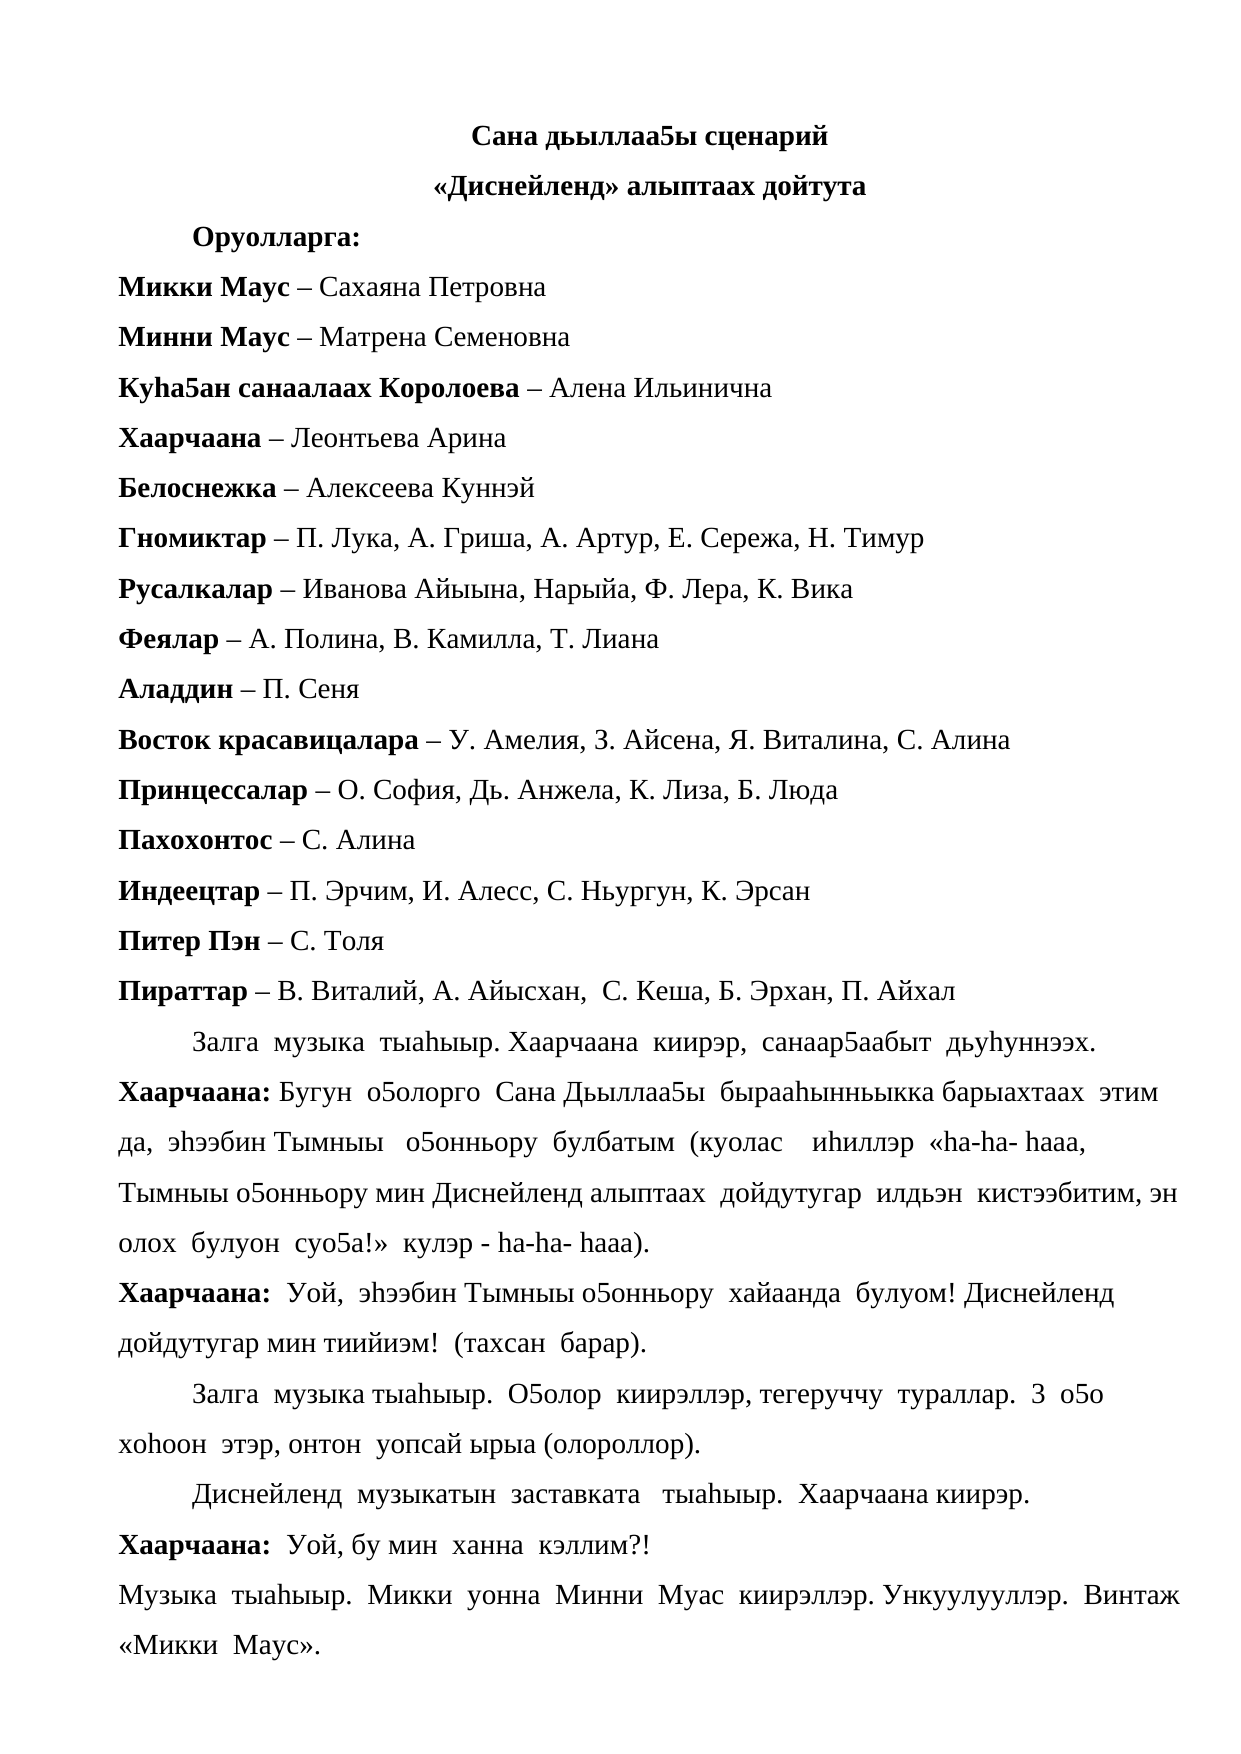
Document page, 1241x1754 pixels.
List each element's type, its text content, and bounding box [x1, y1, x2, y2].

text Гномиктар – П. Лука, А. Гриша, А. Артур, Е. Сережа, Н. Тимур [118, 521, 1181, 554]
text Микки Маус – Сахаяна Петровна [118, 269, 1181, 303]
text Хаарчаана: Уой, бу мин ханна кэллим?! [118, 1527, 1181, 1560]
text Пахохонтос – С. Алина [118, 822, 1181, 856]
text Залга музыка тыаhыыр. О5олор киирэллэр, тегеруччу тураллар. 3 о5о хоhоон этэр, онтон уопсай ырыа (олороллор). [118, 1376, 1181, 1460]
text Пираттар – В. Виталий, А. Айысхан, С. Кеша, Б. Эрхан, П. Айхал [118, 973, 1181, 1007]
text Минни Маус – Матрена Семеновна [118, 319, 1181, 353]
text Куhа5ан санаалаах Королоева – Алена Ильинична [118, 370, 1181, 403]
text Аладдин – П. Сеня [118, 672, 1181, 705]
text Восток красавицалара – У. Амелия, З. Айсена, Я. Виталина, С. Алина [118, 722, 1181, 755]
text Музыка тыаhыыр. Микки уонна Минни Муас киирэллэр. Ункуулууллэр. Винтаж «Микки Маус». [118, 1577, 1181, 1661]
text Принцессалар – О. София, Дь. Анжела, К. Лиза, Б. Люда [118, 772, 1181, 806]
text Хаарчаана: Бугун о5олорго Сана Дьыллаа5ы бырааhынньыкка барыахтаах этим да, эhээбин Тымныы о5онньору булбатым (куолас иhиллэр «hа-hа- hааа, Тымныы о5онньору мин Диснейленд алыптаах дойдутугар илдьэн кистээбитим, эн олох булуон суо5а!» кулэр - hа-hа- hааа). [118, 1074, 1181, 1258]
text Диснейленд музыкатын заставката тыаhыыр. Хаарчаана киирэр. [118, 1477, 1181, 1510]
text Питер Пэн – С. Толя [118, 923, 1181, 957]
text Залга музыка тыаhыыр. Хаарчаана киирэр, санаар5аабыт дьуhуннээх. [118, 1024, 1181, 1057]
text Хаарчаана: Уой, эhээбин Тымныы о5онньору хайаанда булуом! Диснейленд дойдутугар мин тиийиэм! (тахсан барар). [118, 1275, 1181, 1359]
text Феялар – А. Полина, В. Камилла, Т. Лиана [118, 621, 1181, 655]
text «Диснейленд» алыптаах дойтута [118, 168, 1181, 202]
text Индеецтар – П. Эрчим, И. Алесс, С. Ньургун, К. Эрсан [118, 873, 1181, 906]
text Русалкалар – Иванова Айыына, Нарыйа, Ф. Лера, К. Вика [118, 571, 1181, 604]
text Белоснежка – Алексеева Куннэй [118, 470, 1181, 504]
text Оруолларга: [118, 219, 1181, 252]
text Хаарчаана – Леонтьева Арина [118, 420, 1181, 453]
text Сана дьыллаа5ы сценарий [118, 118, 1181, 152]
